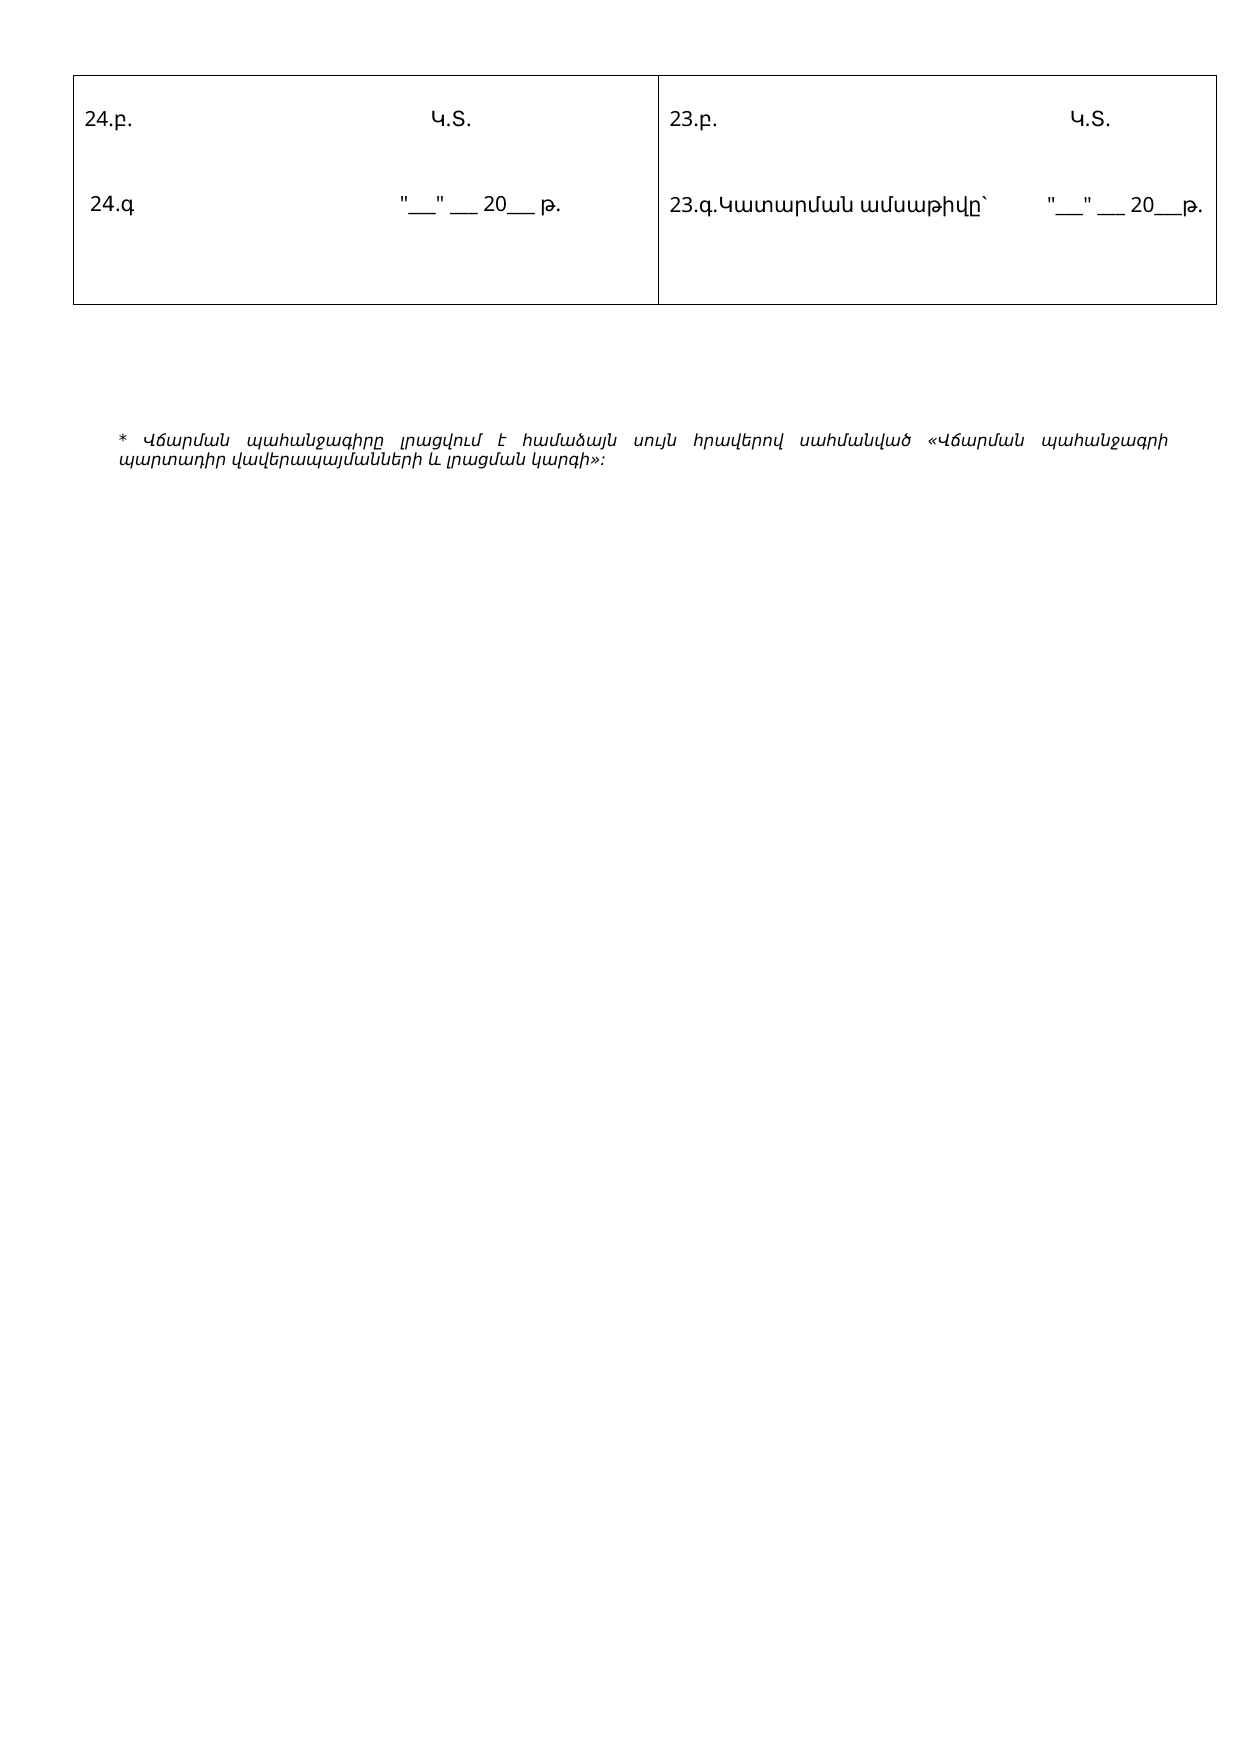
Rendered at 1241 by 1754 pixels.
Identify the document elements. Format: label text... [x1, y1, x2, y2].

text * Վճարման պահանջագիրը լրացվում է համաձայն սույն հրավերով սահմանված «Վճարման պահանջագրի պարտադիր վավերապայմանների և լրացման կարգի»: [118, 431, 1171, 469]
table_cell 23.բ. Կ.Տ. 23.գ.Կատարման ամսաթիվը` "___" ___ 20___թ. [659, 76, 1216, 303]
table_cell 24.բ. Կ.Տ. 24.գ "___" ___ 20___ թ. [74, 76, 658, 303]
